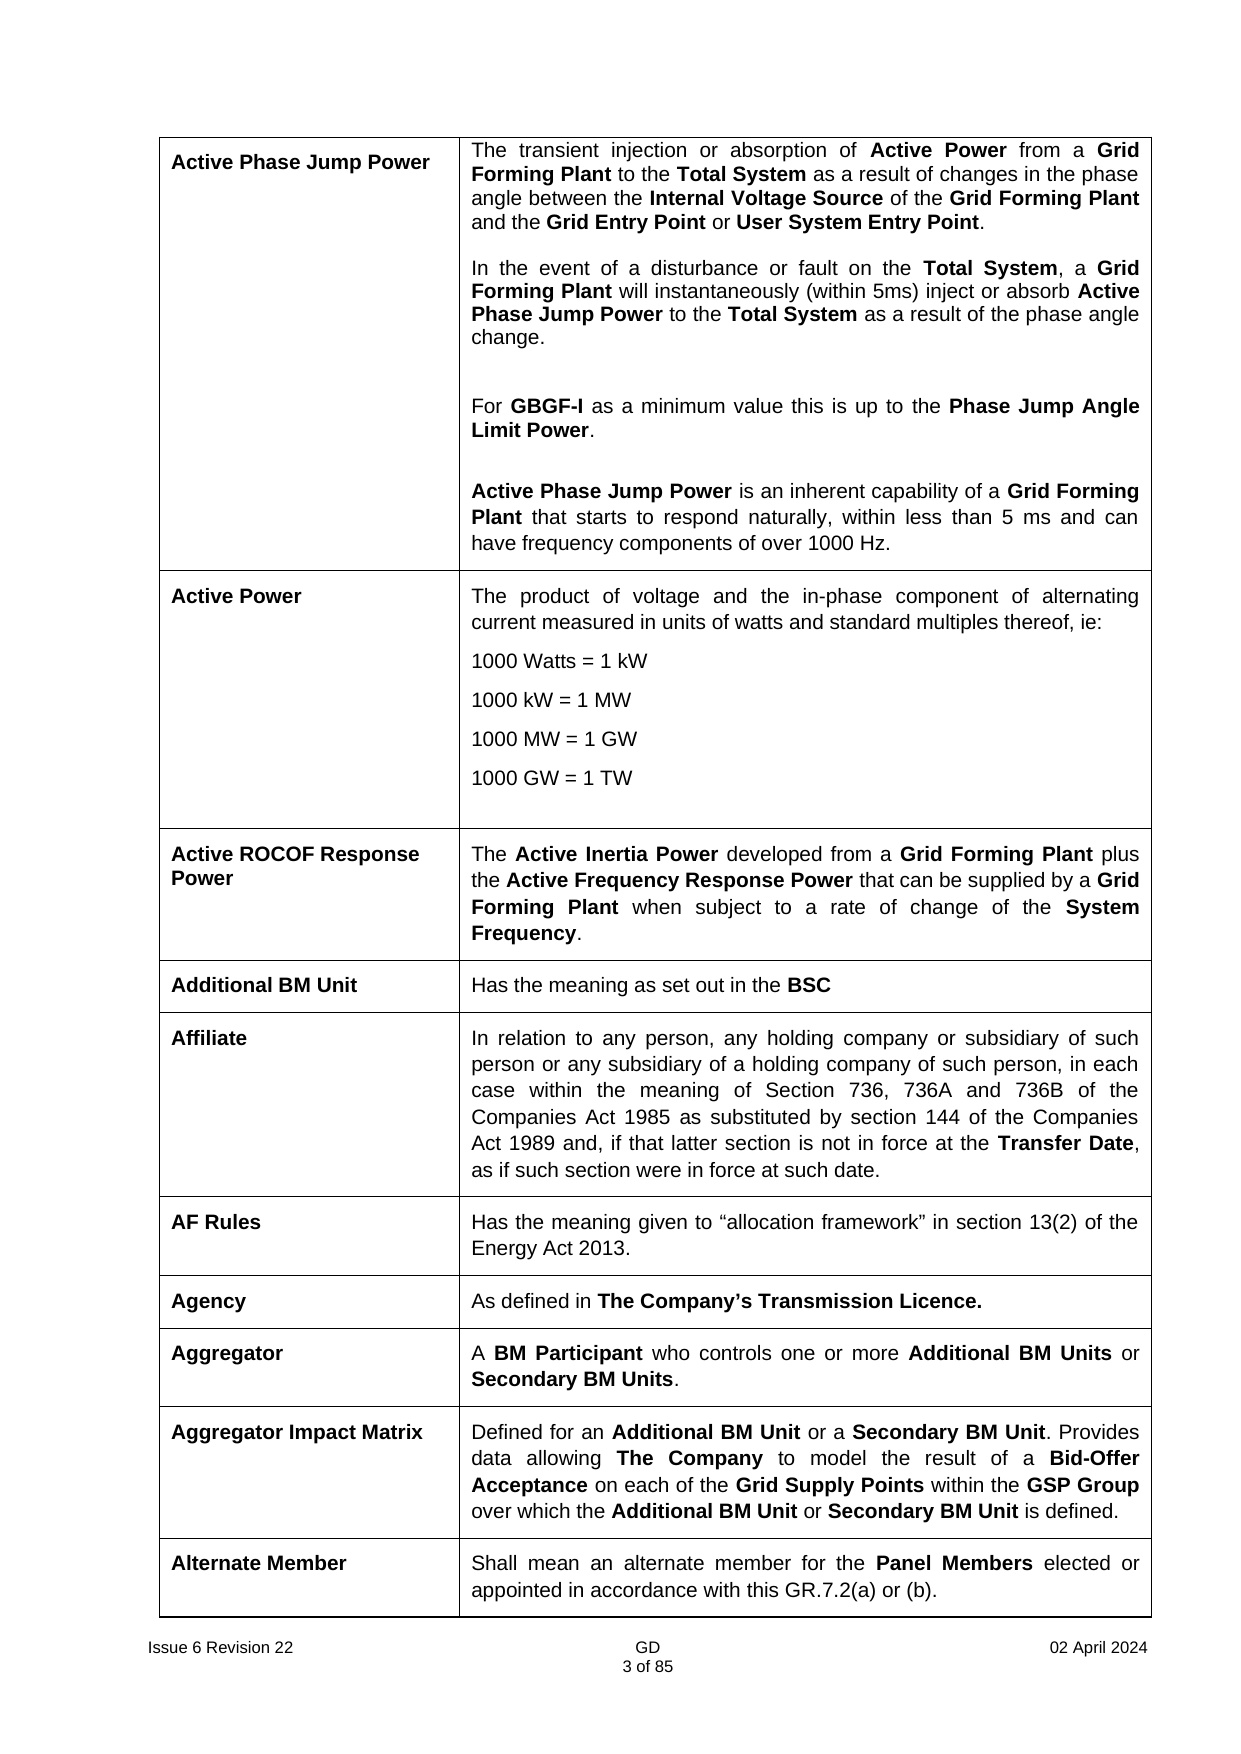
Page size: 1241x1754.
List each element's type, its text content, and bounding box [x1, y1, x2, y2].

table_cell Aggregator [160, 1329, 459, 1406]
table_cell Active ROCOF Response Power [160, 829, 459, 960]
table_cell Shall mean an alternate member for the Panel Members elected or appointed in accordance with this GR.7.2(a) or (b). [460, 1539, 1151, 1616]
table_cell Active Phase Jump Power [160, 138, 459, 570]
table_cell Active Power [160, 571, 459, 828]
table_cell As defined in The Company’s Transmission Licence. [460, 1276, 1151, 1327]
table_cell Agency [160, 1276, 459, 1327]
table_cell The Active Inertia Power developed from a Grid Forming Plant plus the Active Frequency Response Power that can be supplied by a Grid Forming Plant when subject to a rate of change of the System Frequency. [460, 829, 1151, 960]
table_cell AF Rules [160, 1197, 459, 1275]
table_cell Has the meaning given to “allocation framework” in section 13(2) of the Energy Act 2013. [460, 1197, 1151, 1275]
table_cell Has the meaning as set out in the BSC [460, 961, 1151, 1012]
table_cell A BM Participant who controls one or more Additional BM Units or Secondary BM Units. [460, 1329, 1151, 1406]
table_cell Alternate Member [160, 1539, 459, 1616]
table_cell The transient injection or absorption of Active Power from a Grid Forming Plant to the Total System as a result of changes in the phase angle between the Internal Voltage Source of the Grid Forming Plant and the Grid Entry Point or User System Entry Point. In the event of a disturbance or fault on the Total System, a Grid Forming Plant will instantaneously (within 5ms) inject or absorb Active Phase Jump Power to the Total System as a result of the phase angle change. For GBGF-I as a minimum value this is up to the Phase Jump Angle Limit Power. Active Phase Jump Power is an inherent capability of a Grid Forming Plant that starts to respond naturally, within less than 5 ms and can have frequency components of over 1000 Hz. [460, 138, 1151, 570]
table_cell Defined for an Additional BM Unit or a Secondary BM Unit. Provides data allowing The Company to model the result of a Bid-Offer Acceptance on each of the Grid Supply Points within the GSP Group over which the Additional BM Unit or Secondary BM Unit is defined. [460, 1407, 1151, 1538]
table_cell In relation to any person, any holding company or subsidiary of such person or any subsidiary of a holding company of such person, in each case within the meaning of Section 736, 736A and 736B of the Companies Act 1985 as substituted by section 144 of the Companies Act 1989 and, if that latter section is not in force at the Transfer Date, as if such section were in force at such date. [460, 1013, 1151, 1196]
table_cell Additional BM Unit [160, 961, 459, 1012]
table_cell Affiliate [160, 1013, 459, 1196]
table_cell Aggregator Impact Matrix [160, 1407, 459, 1538]
table_cell The product of voltage and the in-phase component of alternating current measured in units of watts and standard multiples thereof, ie: 1000 Watts = 1 kW 1000 kW = 1 MW 1000 MW = 1 GW 1000 GW = 1 TW [460, 571, 1151, 828]
